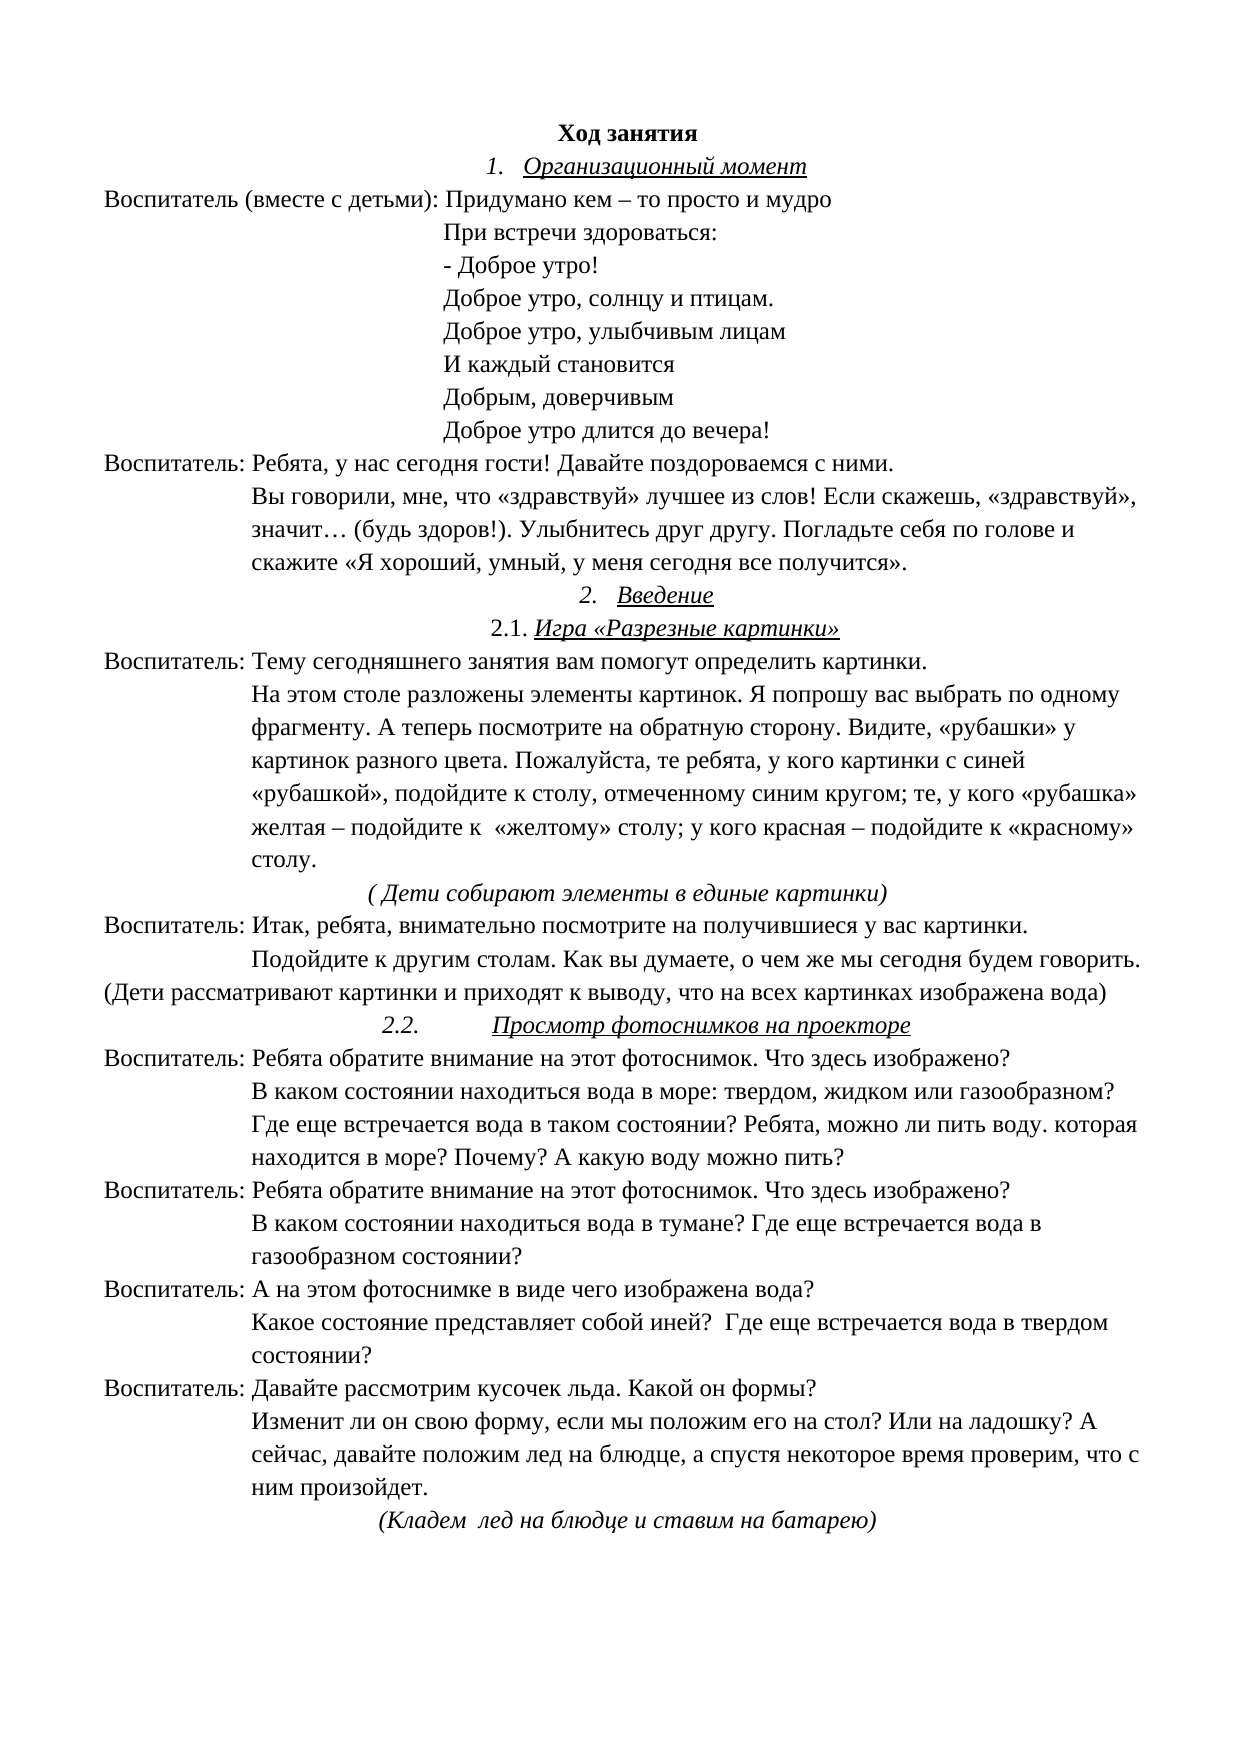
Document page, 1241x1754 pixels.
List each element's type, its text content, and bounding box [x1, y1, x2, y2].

list 2.1. Игра «Разрезные картинки» [178, 613, 1152, 642]
list Просмотр фотоснимков на проекторе [141, 1010, 1152, 1038]
text Вы говорили, мне, что «здравствуй» лучшее из слов! Если скажешь, «здравствуй», значит… (будь здоров!). Улыбнитесь друг другу. Погладьте себя по голове и скажите «Я хороший, умный, у меня сегодня все получится». [251, 481, 1152, 576]
text На этом столе разложены элементы картинок. Я попрошу вас выбрать по одному фрагменту. А теперь посмотрите на обратную сторону. Видите, «рубашки» у картинок разного цвета. Пожалуйста, те ребята, у кого картинки с синей «рубашкой», подойдите к столу, отмеченному синим кругом; те, у кого «рубашка» желтая – подойдите к «желтому» столу; у кого красная – подойдите к «красному» столу. [251, 679, 1152, 873]
list Организационный момент [141, 151, 1152, 180]
text Доброе утро длится до вечера! [443, 415, 1152, 444]
text Изменит ли он свою форму, если мы положим его на стол? Или на ладошку? А сейчас, давайте положим лед на блюдце, а спустя некоторое время проверим, что с ним произойдет. [251, 1406, 1152, 1501]
text Воспитатель: Давайте рассмотрим кусочек льда. Какой он формы? [103, 1373, 1152, 1402]
text - Доброе утро! [443, 250, 1152, 279]
text Воспитатель: Тему сегодняшнего занятия вам помогут определить картинки. [103, 646, 1152, 675]
text Воспитатель: Итак, ребята, внимательно посмотрите на получившиеся у вас картинки. [103, 911, 1152, 939]
text Какое состояние представляет собой иней? Где еще встречается вода в твердом состоянии? [251, 1307, 1152, 1369]
text Воспитатель (вместе с детьми): Придумано кем – то просто и мудро [103, 184, 1152, 213]
text Воспитатель: Ребята обратите внимание на этот фотоснимок. Что здесь изображено? [103, 1043, 1152, 1071]
text ( Дети собирают элементы в единые картинки) [103, 878, 1152, 906]
text И каждый становится [443, 349, 1152, 378]
text Воспитатель: А на этом фотоснимке в виде чего изображена вода? [103, 1274, 1152, 1303]
text Доброе утро, улыбчивым лицам [443, 316, 1152, 345]
text В каком состоянии находиться вода в море: твердом, жидком или газообразном? Где еще встречается вода в таком состоянии? Ребята, можно ли пить воду. которая находится в море? Почему? А какую воду можно пить? [251, 1076, 1152, 1171]
text Ход занятия [103, 118, 1152, 147]
text Добрым, доверчивым [443, 382, 1152, 411]
text Доброе утро, солнцу и птицам. [443, 283, 1152, 312]
text При встречи здороваться: [443, 217, 1152, 246]
text Воспитатель: Ребята, у нас сегодня гости! Давайте поздороваемся с ними. [103, 448, 1152, 477]
text Подойдите к другим столам. Как вы думаете, о чем же мы сегодня будем говорить. [251, 944, 1152, 972]
text (Кладем лед на блюдце и ставим на батарею) [103, 1505, 1152, 1534]
list Введение [141, 580, 1152, 609]
text (Дети рассматривают картинки и приходят к выводу, что на всех картинках изображена вода) [103, 977, 1152, 1005]
text В каком состоянии находиться вода в тумане? Где еще встречается вода в газообразном состоянии? [251, 1208, 1152, 1269]
text Воспитатель: Ребята обратите внимание на этот фотоснимок. Что здесь изображено? [103, 1175, 1152, 1203]
